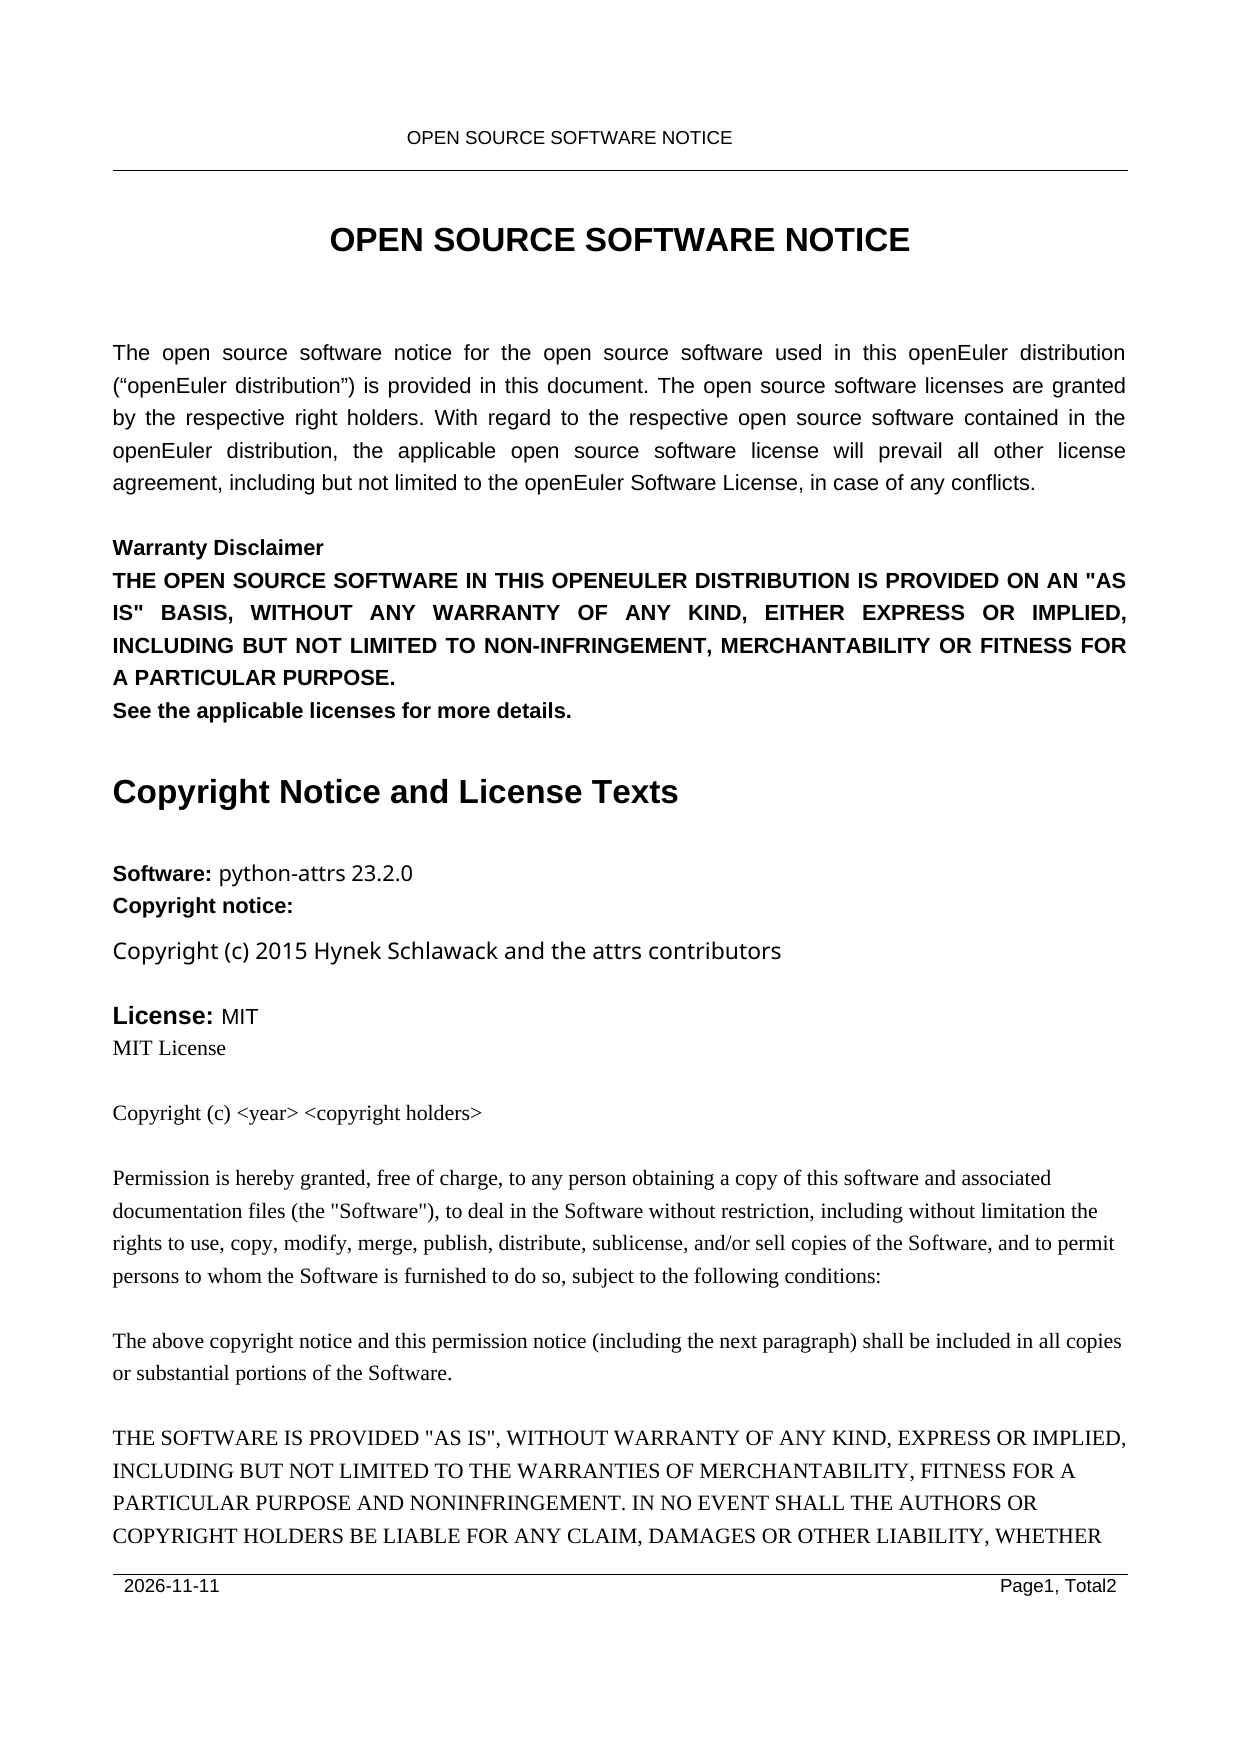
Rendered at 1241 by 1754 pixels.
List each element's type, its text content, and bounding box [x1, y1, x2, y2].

text OPEN SOURCE SOFTWARE NOTICE [112, 206, 1128, 271]
text Copyright (c) 2015 Hynek Schlawack and the attrs contributors [112, 934, 1128, 999]
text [112, 1031, 1128, 1551]
text THE OPEN SOURCE SOFTWARE IN THIS OPENEULER DISTRIBUTION IS PROVIDED ON AN "AS IS" BASIS, WITHOUT ANY WARRANTY OF ANY KIND, EITHER EXPRESS OR IMPLIED, INCLUDING BUT NOT LIMITED TO NON-INFRINGEMENT, MERCHANTABILITY OR FITNESS FOR A PARTICULAR PURPOSE. See the applicable licenses for more details. [112, 564, 1128, 726]
text Copyright Notice and License Texts [112, 759, 1128, 824]
text Warranty Disclaimer [112, 531, 1128, 564]
text The open source software notice for the open source software used in this openEuler distribution (“openEuler distribution”) is provided in this document. The open source software licenses are granted by the respective right holders. With regard to the respective open source software contained in the openEuler distribution, the applicable open source software license will prevail all other license agreement, including but not limited to the openEuler Software License, in case of any conflicts. [112, 336, 1128, 499]
text License: MIT [112, 999, 1128, 1031]
text Copyright notice: [112, 889, 1128, 921]
title Software: python-attrs 23.2.0 [112, 856, 1128, 889]
